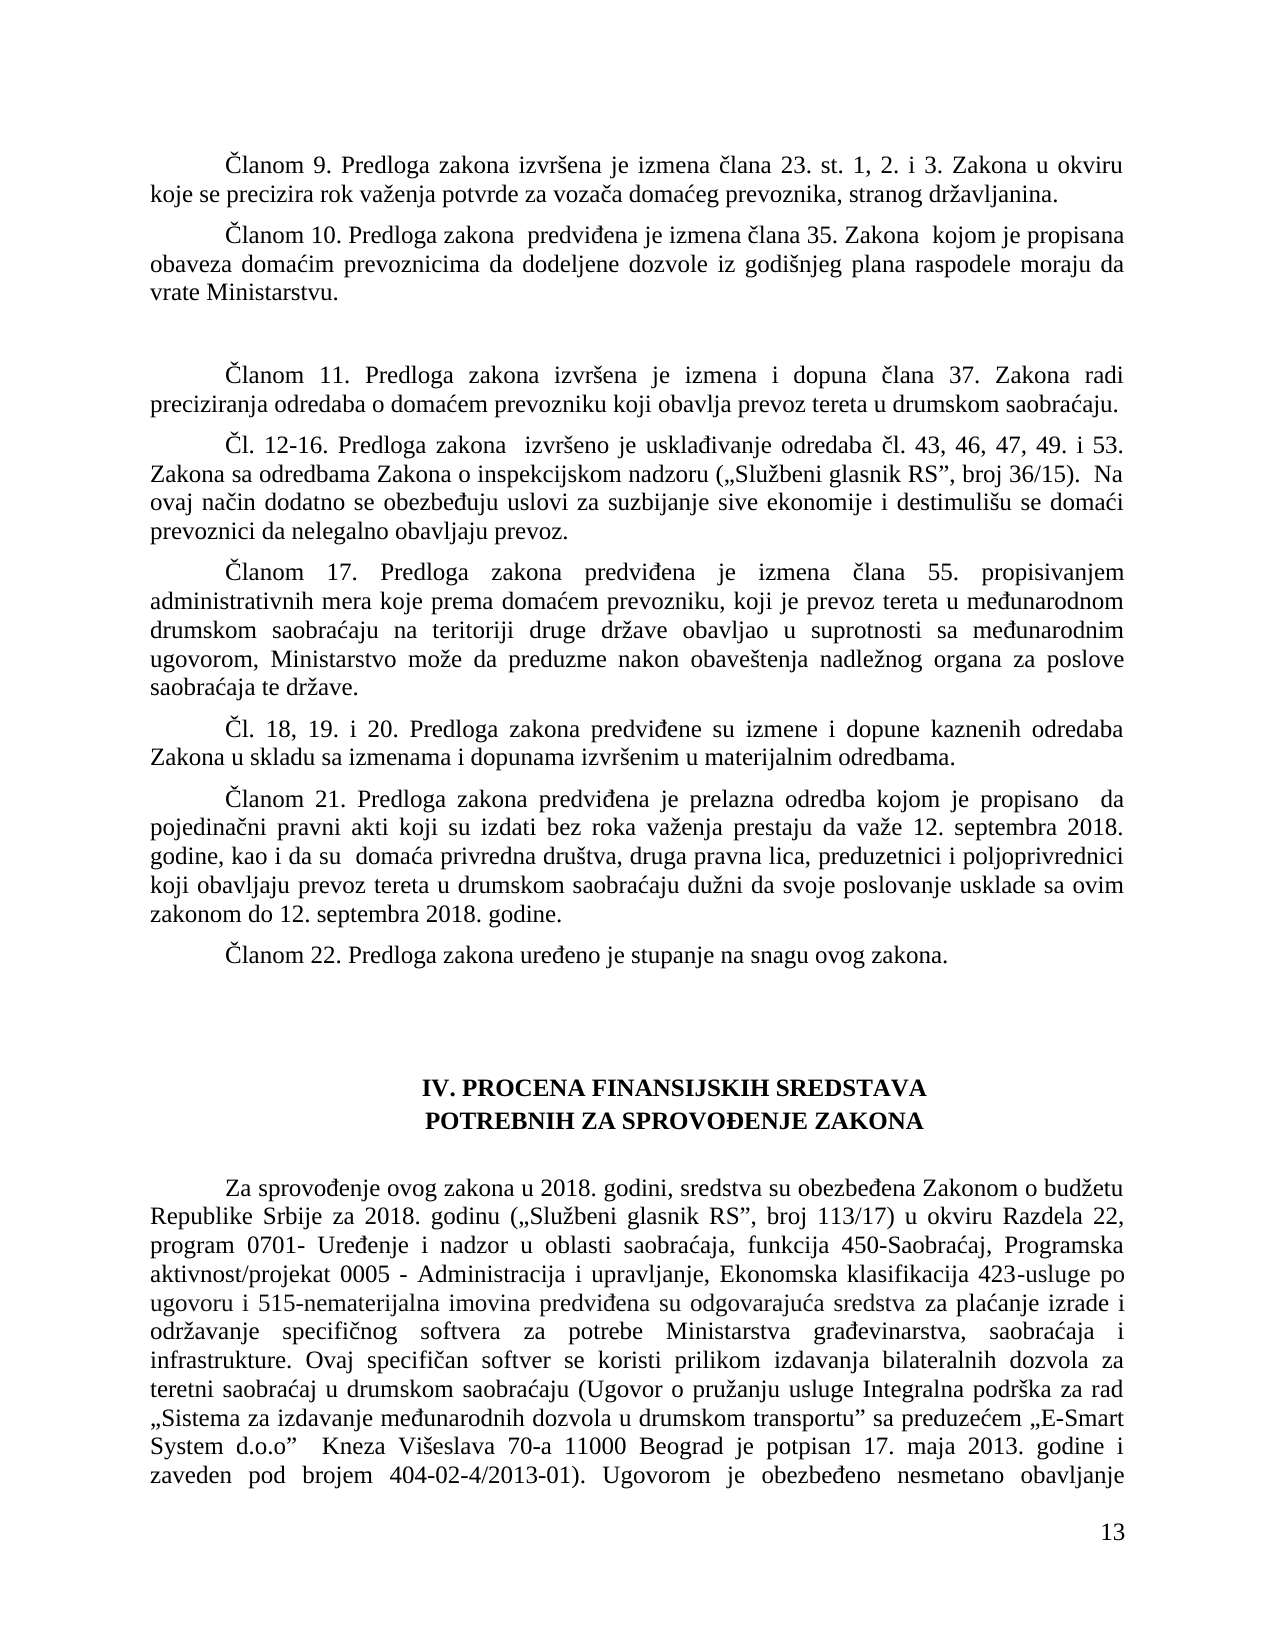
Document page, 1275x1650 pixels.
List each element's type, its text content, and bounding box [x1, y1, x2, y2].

text Članom 11. Predloga zakona izvršena je izmena i dopuna člana 37. Zakona radi preciziranja odredaba o domaćem prevozniku koji obavlja prevoz tereta u drumskom saobraćaju. [150, 360, 1125, 417]
text Čl. 12-16. Predloga zakona izvršeno je usklađivanje odredaba čl. 43, 46, 47, 49. i 53. Zakona sa odredbama Zakona o inspekcijskom nadzoru („Službeni glasnik RS”, broj 36/15). Na ovaj način dodatno se obezbeđuju uslovi za suzbijanje sive ekonomije i destimulišu se domaći prevoznici da nelegalno obavljaju prevoz. [150, 430, 1125, 545]
text Čl. 18, 19. i 20. Predloga zakona predviđene su izmene i dopune kaznenih odredaba Zakona u skladu sa izmenama i dopunama izvršenim u materijalnim odredbama. [150, 714, 1125, 771]
text POTREBNIH ZA SPROVOĐENJE ZAKONA [150, 1106, 1125, 1135]
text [150, 1173, 1125, 1489]
text Članom 10. Predloga zakona predviđena je izmena člana 35. Zakona kojom je propisana obaveza domaćim prevoznicima da dodeljene dozvole iz godišnjeg plana raspodele moraju da vrate Ministarstvu. [150, 220, 1125, 306]
text Članom 22. Predloga zakona uređeno je stupanje na snagu ovog zakona. [150, 940, 1125, 969]
text Članom 21. Predloga zakona predviđena je prelazna odredba kojom je propisano da pojedinačni pravni akti koji su izdati bez roka važenja prestaju da važe 12. septembra 2018. godine, kao i da su domaća privredna društva, druga pravna lica, preduzetnici i poljoprivrednici koji obavljaju prevoz tereta u drumskom saobraćaju dužni da svoje poslovanje usklade sa ovim zakonom do 12. septembra 2018. godine. [150, 784, 1125, 927]
text Članom 17. Predloga zakona predviđena je izmena člana 55. propisivanjem administrativnih mera koje prema domaćem prevozniku, koji je prevoz tereta u međunarodnom drumskom saobraćaju na teritoriji druge države obavljao u suprotnosti sa međunarodnim ugovorom, Ministarstvo može da preduzme nakon obaveštenja nadležnog organa za poslove saobraćaja te države. [150, 557, 1125, 701]
text IV. PROCENA FINANSIJSKIH SREDSTAVA [150, 1073, 1125, 1102]
text Članom 9. Predloga zakona izvršena je izmena člana 23. st. 1, 2. i 3. Zakona u okviru koje se precizira rok važenja potvrde za vozača domaćeg prevoznika, stranog državljanina. [150, 150, 1125, 207]
